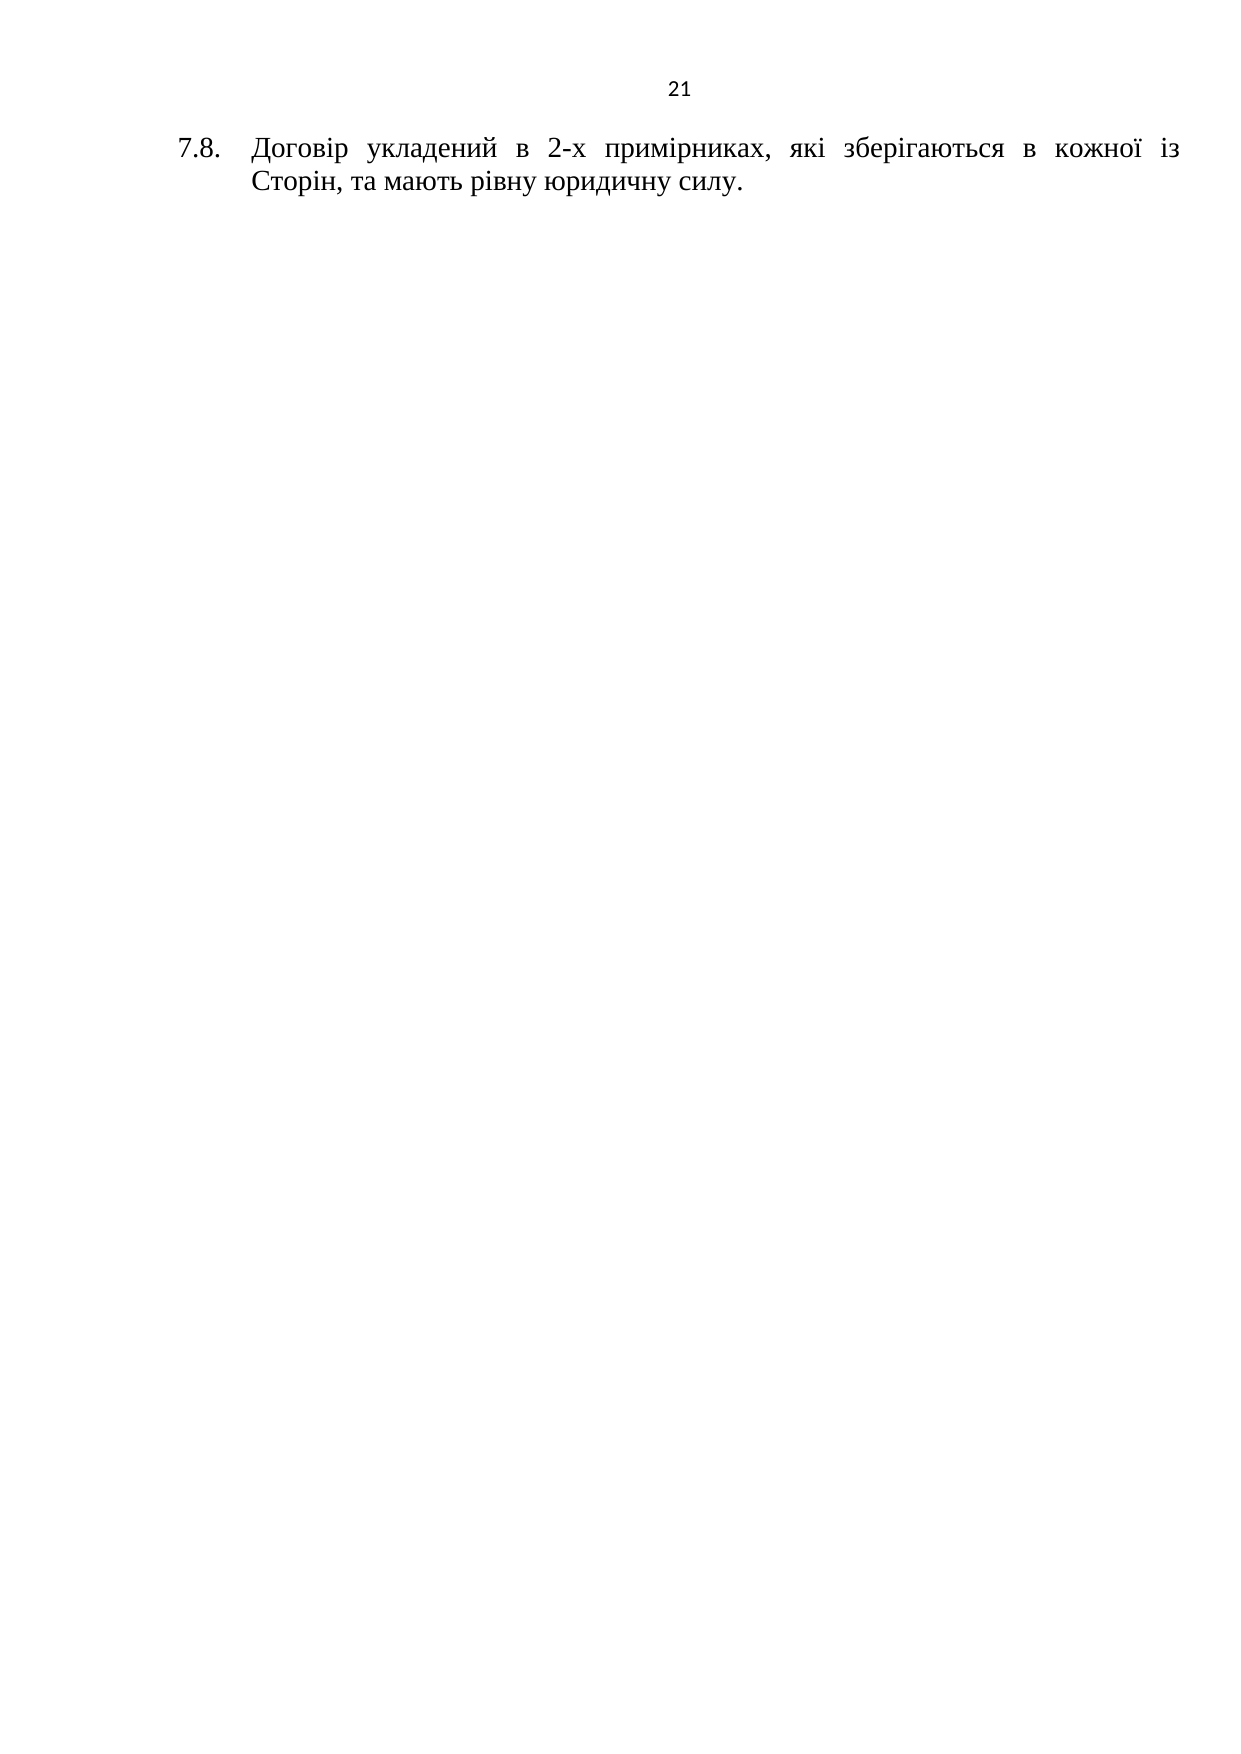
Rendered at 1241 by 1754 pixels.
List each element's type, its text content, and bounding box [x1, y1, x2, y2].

list Договір укладений в 2-х примірниках, які зберігаються в кожної із Сторін, та мають рівну юридичну силу. [177, 130, 1181, 197]
